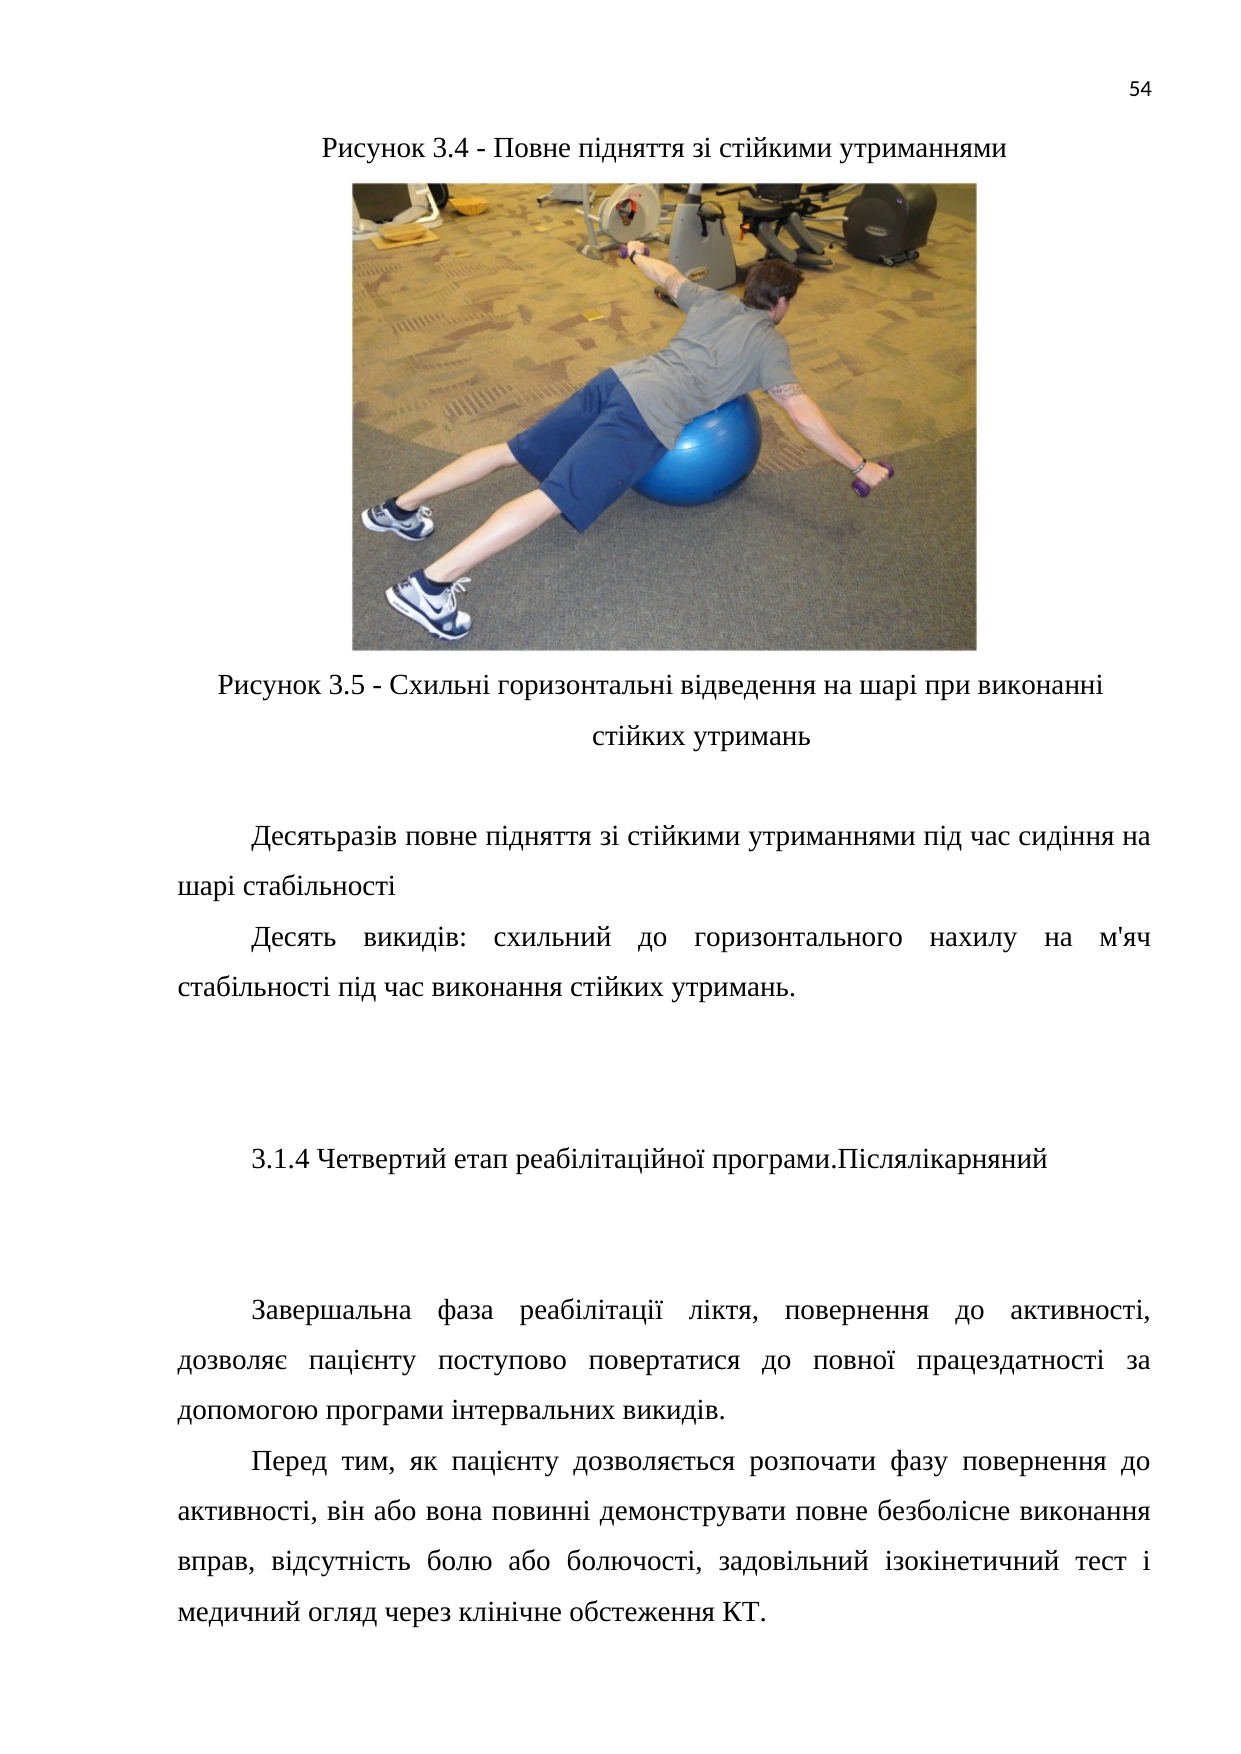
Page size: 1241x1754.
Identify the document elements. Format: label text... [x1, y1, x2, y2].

text Десять викидів: схильний до горизонтального нахилу на м'яч стабільності під час виконання стійких утримань. [177, 919, 1152, 1003]
picture [349, 180, 980, 654]
text Перед тим, як пацієнту дозволяється розпочати фазу повернення до активності, він або вона повинні демонструвати повне безболісне виконання вправ, відсутність болю або болючості, задовільний ізокінетичний тест і медичний огляд через клінічне обстеження КТ. [177, 1443, 1152, 1627]
text Рисунок 3.5 - Схильні горизонтальні відведення на шарі при виконанні стійких утримань [177, 667, 1152, 751]
text Рисунок 3.4 - Повне підняття зі стійкими утриманнями [177, 130, 1152, 163]
text Завершальна фаза реабілітації ліктя, повернення до активності, дозволяє пацієнту поступово повертатися до повної працездатності за допомогою програми інтервальних викидів. [177, 1292, 1152, 1426]
subtitle 3.1.4 Четвертий етап реабілітаційної програми.Післялікарняний [177, 1141, 1152, 1174]
text Десятьразів повне підняття зі стійкими утриманнями під час сидіння на шарі стабільності [177, 818, 1152, 902]
